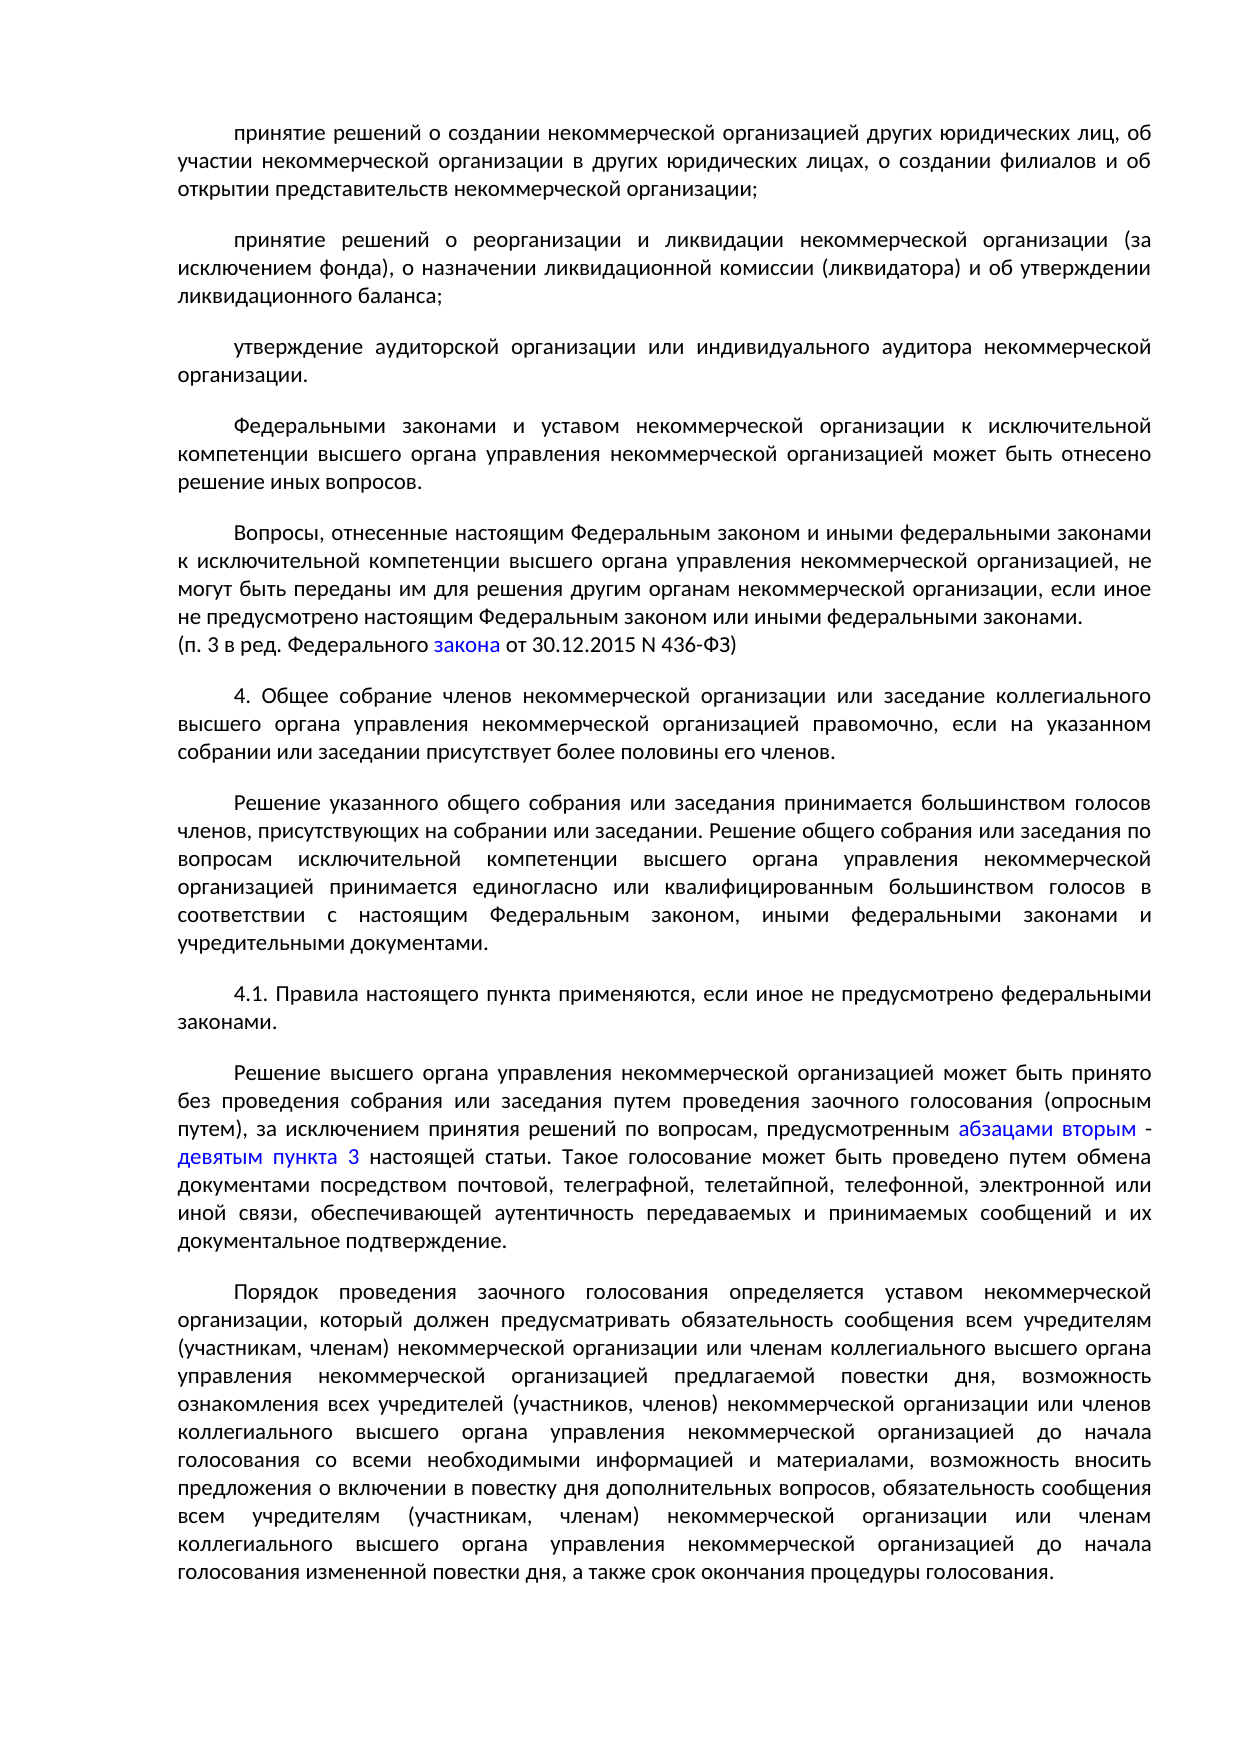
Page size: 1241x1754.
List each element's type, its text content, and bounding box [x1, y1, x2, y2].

text Решение указанного общего собрания или заседания принимается большинством голосов членов, присутствующих на собрании или заседании. Решение общего собрания или заседания по вопросам исключительной компетенции высшего органа управления некоммерческой организацией принимается единогласно или квалифицированным большинством голосов в соответствии с настоящим Федеральным законом, иными федеральными законами и учредительными документами. [177, 788, 1152, 956]
text Порядок проведения заочного голосования определяется уставом некоммерческой организации, который должен предусматривать обязательность сообщения всем учредителям (участникам, членам) некоммерческой организации или членам коллегиального высшего органа управления некоммерческой организацией предлагаемой повестки дня, возможность ознакомления всех учредителей (участников, членов) некоммерческой организации или членов коллегиального высшего органа управления некоммерческой организацией до начала голосования со всеми необходимыми информацией и материалами, возможность вносить предложения о включении в повестку дня дополнительных вопросов, обязательность сообщения всем учредителям (участникам, членам) некоммерческой организации или членам коллегиального высшего органа управления некоммерческой организацией до начала голосования измененной повестки дня, а также срок окончания процедуры голосования. [177, 1277, 1152, 1585]
text принятие решений о создании некоммерческой организацией других юридических лиц, об участии некоммерческой организации в других юридических лицах, о создании филиалов и об открытии представительств некоммерческой организации; [177, 118, 1152, 202]
text 4.1. Правила настоящего пункта применяются, если иное не предусмотрено федеральными законами. [177, 979, 1152, 1035]
text принятие решений о реорганизации и ликвидации некоммерческой организации (за исключением фонда), о назначении ликвидационной комиссии (ликвидатора) и об утверждении ликвидационного баланса; [177, 225, 1152, 309]
text Решение высшего органа управления некоммерческой организацией может быть принято без проведения собрания или заседания путем проведения заочного голосования (опросным путем), за исключением принятия решений по вопросам, предусмотренным абзацами вторым - девятым пункта 3 настоящей статьи. Такое голосование может быть проведено путем обмена документами посредством почтовой, телеграфной, телетайпной, телефонной, электронной или иной связи, обеспечивающей аутентичность передаваемых и принимаемых сообщений и их документальное подтверждение. [177, 1058, 1152, 1254]
text (п. 3 в ред. Федерального закона от 30.12.2015 N 436-ФЗ) [177, 630, 1152, 658]
text Федеральными законами и уставом некоммерческой организации к исключительной компетенции высшего органа управления некоммерческой организацией может быть отнесено решение иных вопросов. [177, 411, 1152, 495]
text 4. Общее собрание членов некоммерческой организации или заседание коллегиального высшего органа управления некоммерческой организацией правомочно, если на указанном собрании или заседании присутствует более половины его членов. [177, 681, 1152, 765]
text утверждение аудиторской организации или индивидуального аудитора некоммерческой организации. [177, 332, 1152, 388]
text Вопросы, отнесенные настоящим Федеральным законом и иными федеральными законами к исключительной компетенции высшего органа управления некоммерческой организацией, не могут быть переданы им для решения другим органам некоммерческой организации, если иное не предусмотрено настоящим Федеральным законом или иными федеральными законами. [177, 518, 1152, 630]
